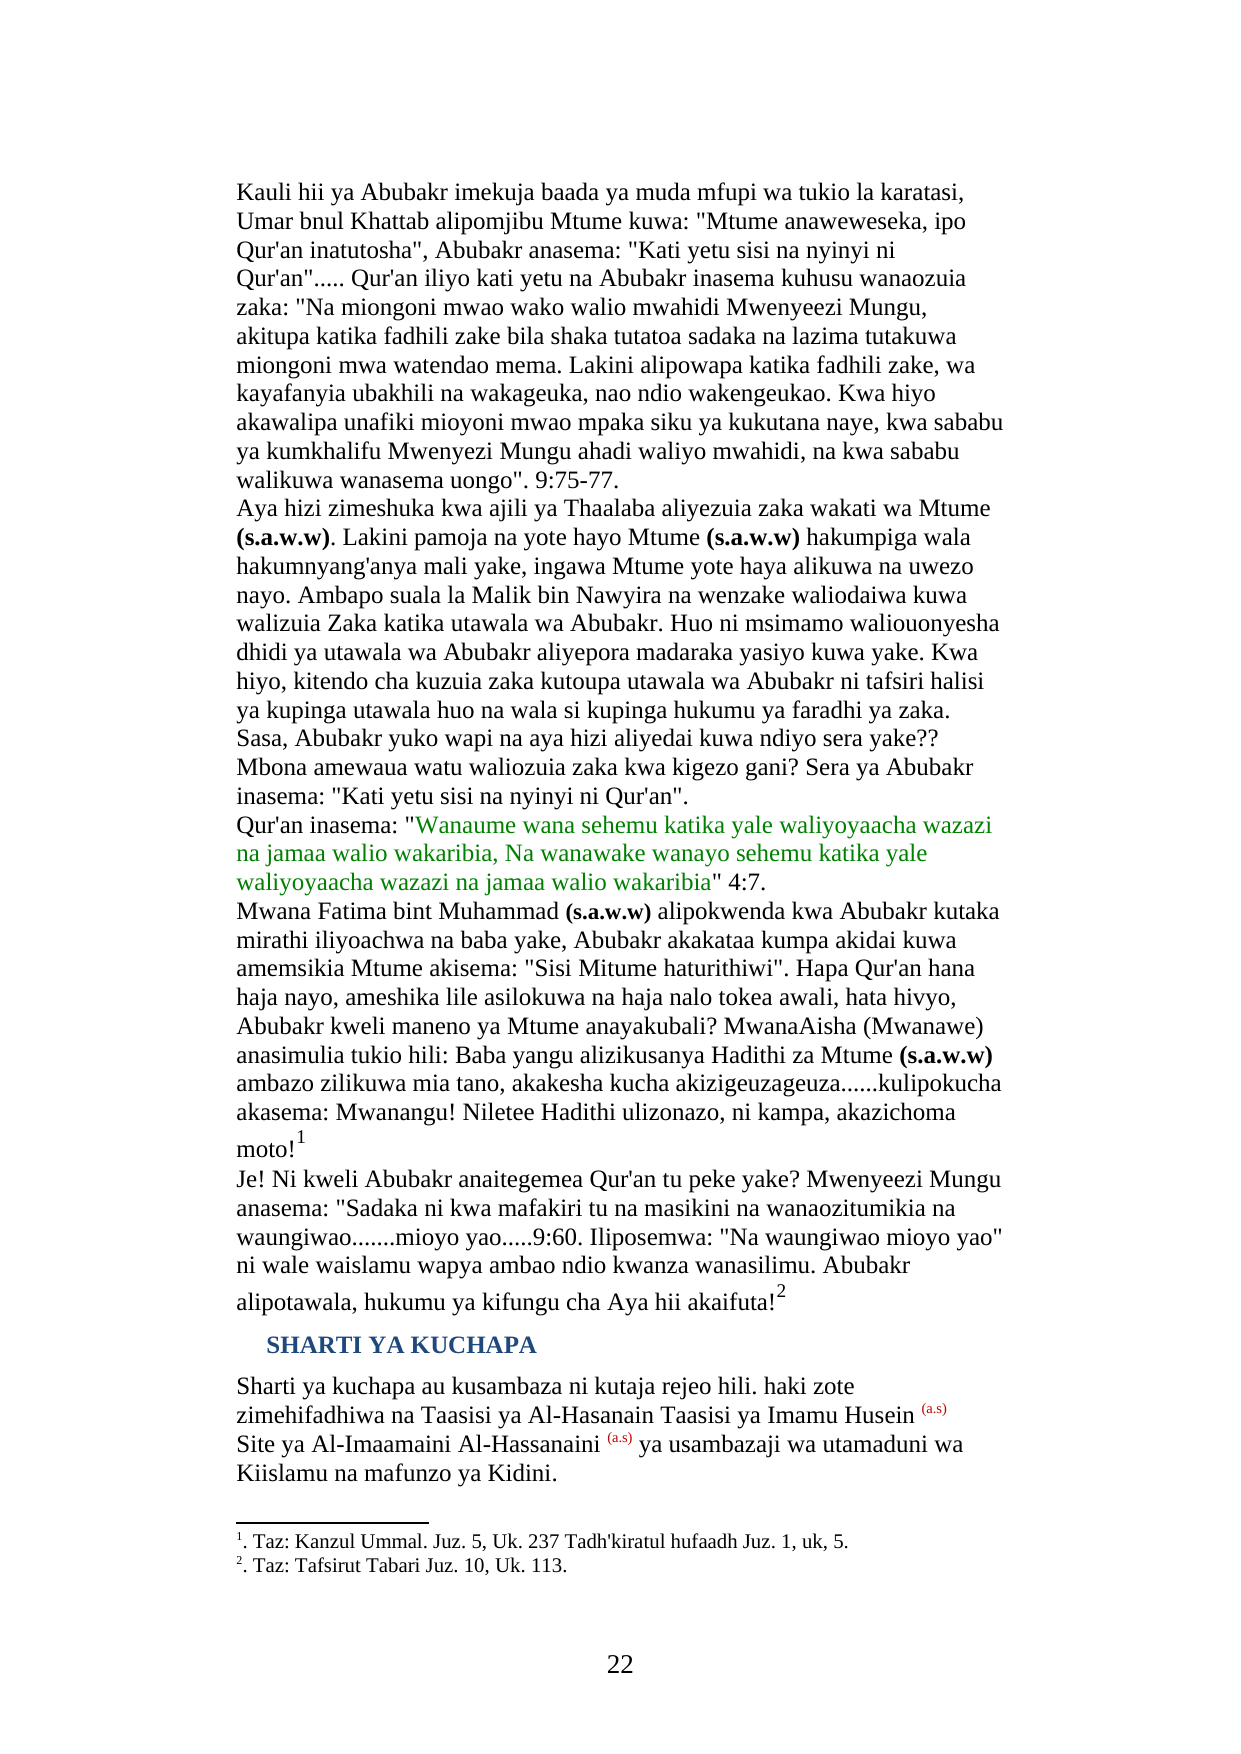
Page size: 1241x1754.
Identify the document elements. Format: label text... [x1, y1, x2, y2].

text Site ya Al-Imaamaini Al-Hassanaini (a.s) ya usambazaji wa utamaduni wa Kiislamu na mafunzo ya Kidini. [236, 1429, 1004, 1486]
subtitle SHARTI YA KUCHAPA [236, 1330, 1004, 1359]
text Mwana Fatima bint Muhammad (s.a.w.w) alipokwenda kwa Abubakr kutaka mirathi iliyoachwa na baba yake, Abubakr akakataa kumpa akidai kuwa amemsikia Mtume akisema: "Sisi Mitume haturithiwi". Hapa Qur'an hana haja nayo, ameshika lile asilokuwa na haja nalo tokea awali, hata hivyo, Abubakr kweli maneno ya Mtume anayakubali? MwanaAisha (Mwanawe) anasimulia tukio hili: Baba yangu alizikusanya Hadithi za Mtume (s.a.w.w) ambazo zilikuwa mia tano, akakesha kucha akizigeuzageuza......kulipokucha akasema: Mwanangu! Niletee Hadithi ulizonazo, ni kampa, akazichoma moto! [236, 896, 1004, 1164]
text Sharti ya kuchapa au kusambaza ni kutaja rejeo hili. haki zote zimehifadhiwa na Taasisi ya Al-Hasanain Taasisi ya Imamu Husein (a.s) [236, 1371, 1004, 1429]
text Kauli hii ya Abubakr imekuja baada ya muda mfupi wa tukio la karatasi, Umar bnul Khattab alipomjibu Mtume kuwa: "Mtume anaweweseka, ipo Qur'an inatutosha", Abubakr anasema: "Kati yetu sisi na nyinyi ni Qur'an"..... Qur'an iliyo kati yetu na Abubakr inasema kuhusu wanaozuia zaka: "Na miongoni mwao wako walio mwahidi Mwenyeezi Mungu, akitupa katika fadhili zake bila shaka tutatoa sadaka na lazima tutakuwa miongoni mwa watendao mema. Lakini alipowapa katika fadhili zake, wa kayafanyia ubakhili na wakageuka, nao ndio wakengeukao. Kwa hiyo akawalipa unafiki mioyoni mwao mpaka siku ya kukutana naye, kwa sababu ya kumkhalifu Mwenyezi Mungu ahadi waliyo mwahidi, na kwa sababu walikuwa wanasema uongo". 9:75-77. [236, 177, 1004, 493]
text Aya hizi zimeshuka kwa ajili ya Thaalaba aliyezuia zaka wakati wa Mtume (s.a.w.w). Lakini pamoja na yote hayo Mtume (s.a.w.w) hakumpiga wala hakumnyang'anya mali yake, ingawa Mtume yote haya alikuwa na uwezo nayo. Ambapo suala la Malik bin Nawyira na wenzake waliodaiwa kuwa walizuia Zaka katika utawala wa Abubakr. Huo ni msimamo waliouonyesha dhidi ya utawala wa Abubakr aliyepora madaraka yasiyo kuwa yake. Kwa hiyo, kitendo cha kuzuia zaka kutoupa utawala wa Abubakr ni tafsiri halisi ya kupinga utawala huo na wala si kupinga hukumu ya faradhi ya zaka. Sasa, Abubakr yuko wapi na aya hizi aliyedai kuwa ndiyo sera yake?? Mbona amewaua watu waliozuia zaka kwa kigezo gani? Sera ya Abubakr inasema: "Kati yetu sisi na nyinyi ni Qur'an". [236, 493, 1004, 810]
text Je! Ni kweli Abubakr anaitegemea Qur'an tu peke yake? Mwenyeezi Mungu anasema: "Sadaka ni kwa mafakiri tu na masikini na wanaozitumikia na waungiwao.......mioyo yao.....9:60. Iliposemwa: "Na waungiwao mioyo yao" ni wale waislamu wapya ambao ndio kwanza wanasilimu. Abubakr alipotawala, hukumu ya kifungu cha Aya hii akaifuta! [236, 1164, 1004, 1318]
text Qur'an inasema: "Wanaume wana sehemu katika yale waliyoyaacha wazazi na jamaa walio wakaribia, Na wanawake wanayo sehemu katika yale waliyoyaacha wazazi na jamaa walio wakaribia" 4:7. [236, 810, 1004, 896]
